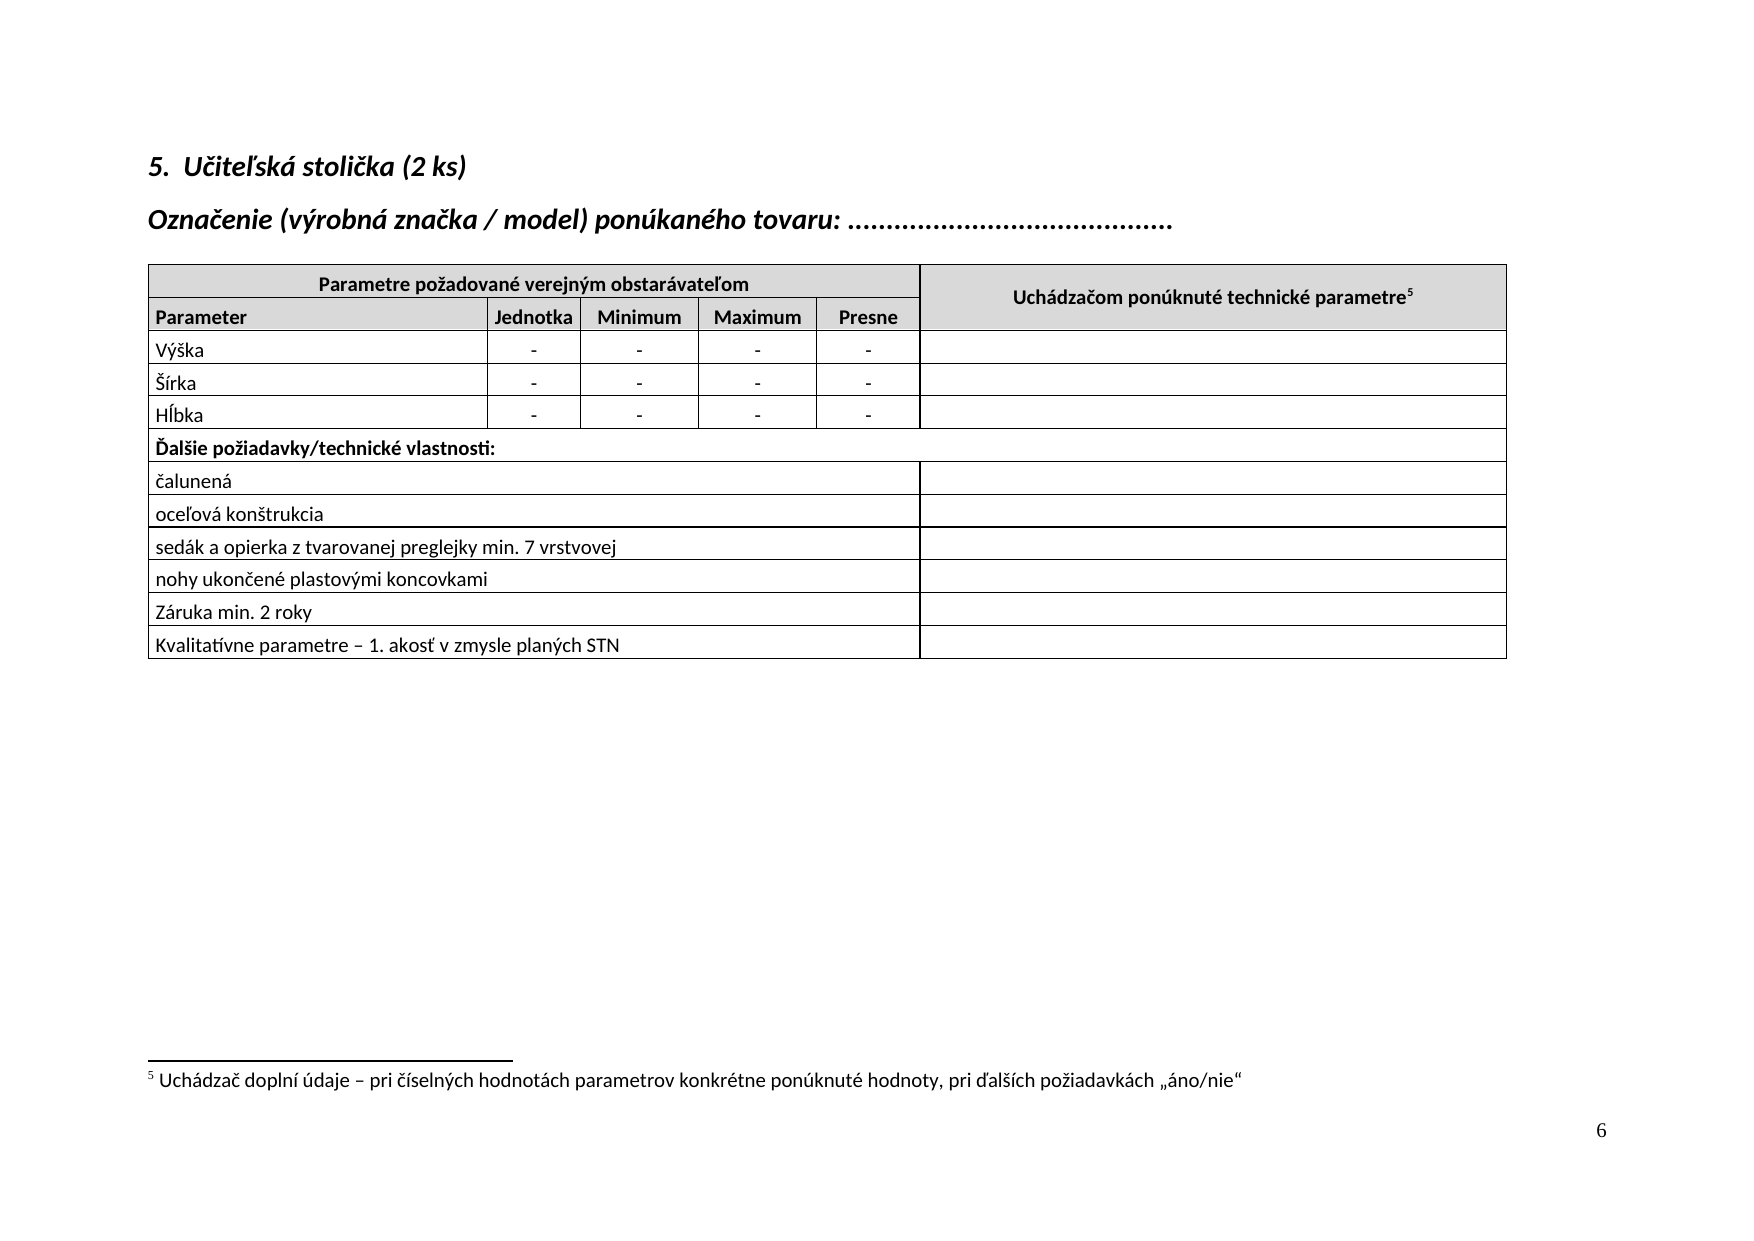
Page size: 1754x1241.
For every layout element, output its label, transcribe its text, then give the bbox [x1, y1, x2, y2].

table_cell - [699, 396, 816, 428]
table_cell - [817, 364, 919, 395]
table_cell Výška [149, 331, 487, 362]
table_cell Jednotka [488, 298, 580, 329]
table_cell [921, 495, 1506, 526]
table_cell - [581, 331, 698, 362]
text Označenie (výrobná značka / model) ponúkaného tovaru: .......................................... [148, 201, 1606, 236]
table_cell [921, 364, 1506, 395]
table_cell - [581, 364, 698, 395]
table_cell [921, 626, 1506, 658]
table_cell - [817, 331, 919, 362]
table_cell - [488, 331, 580, 362]
table_cell Minimum [581, 298, 698, 329]
table_cell [921, 560, 1506, 592]
table_cell [921, 331, 1506, 362]
table_cell oceľová konštrukcia [149, 495, 919, 526]
table_header Uchádzačom ponúknuté technické parametre [921, 265, 1506, 329]
table_cell čalunená [149, 462, 919, 494]
table_cell - [488, 396, 580, 428]
text 5. Učiteľská stolička (2 ks) [148, 148, 1606, 183]
table_cell Ďalšie požiadavky/technické vlastnosti: [149, 429, 1506, 461]
table_cell - [817, 396, 919, 428]
table_cell Šírka [149, 364, 487, 395]
table_cell [921, 462, 1506, 494]
table_header Parametre požadované verejným obstarávateľom [149, 265, 919, 297]
table_cell Maximum [699, 298, 816, 329]
table_cell [921, 528, 1506, 559]
table_cell Parameter [149, 298, 487, 329]
table_cell - [488, 364, 580, 395]
table_cell sedák a opierka z tvarovanej preglejky min. 7 vrstvovej [149, 528, 919, 559]
table_cell - [581, 396, 698, 428]
table_cell - [699, 364, 816, 395]
table_cell nohy ukončené plastovými koncovkami [149, 560, 919, 592]
table_cell Kvalitatívne parametre – 1. akosť v zmysle planých STN [149, 626, 919, 658]
table_cell Hĺbka [149, 396, 487, 428]
table_cell Záruka min. 2 roky [149, 593, 919, 625]
table_cell [921, 396, 1506, 428]
table_cell - [699, 331, 816, 362]
table_cell Presne [817, 298, 919, 329]
table_cell [921, 593, 1506, 625]
